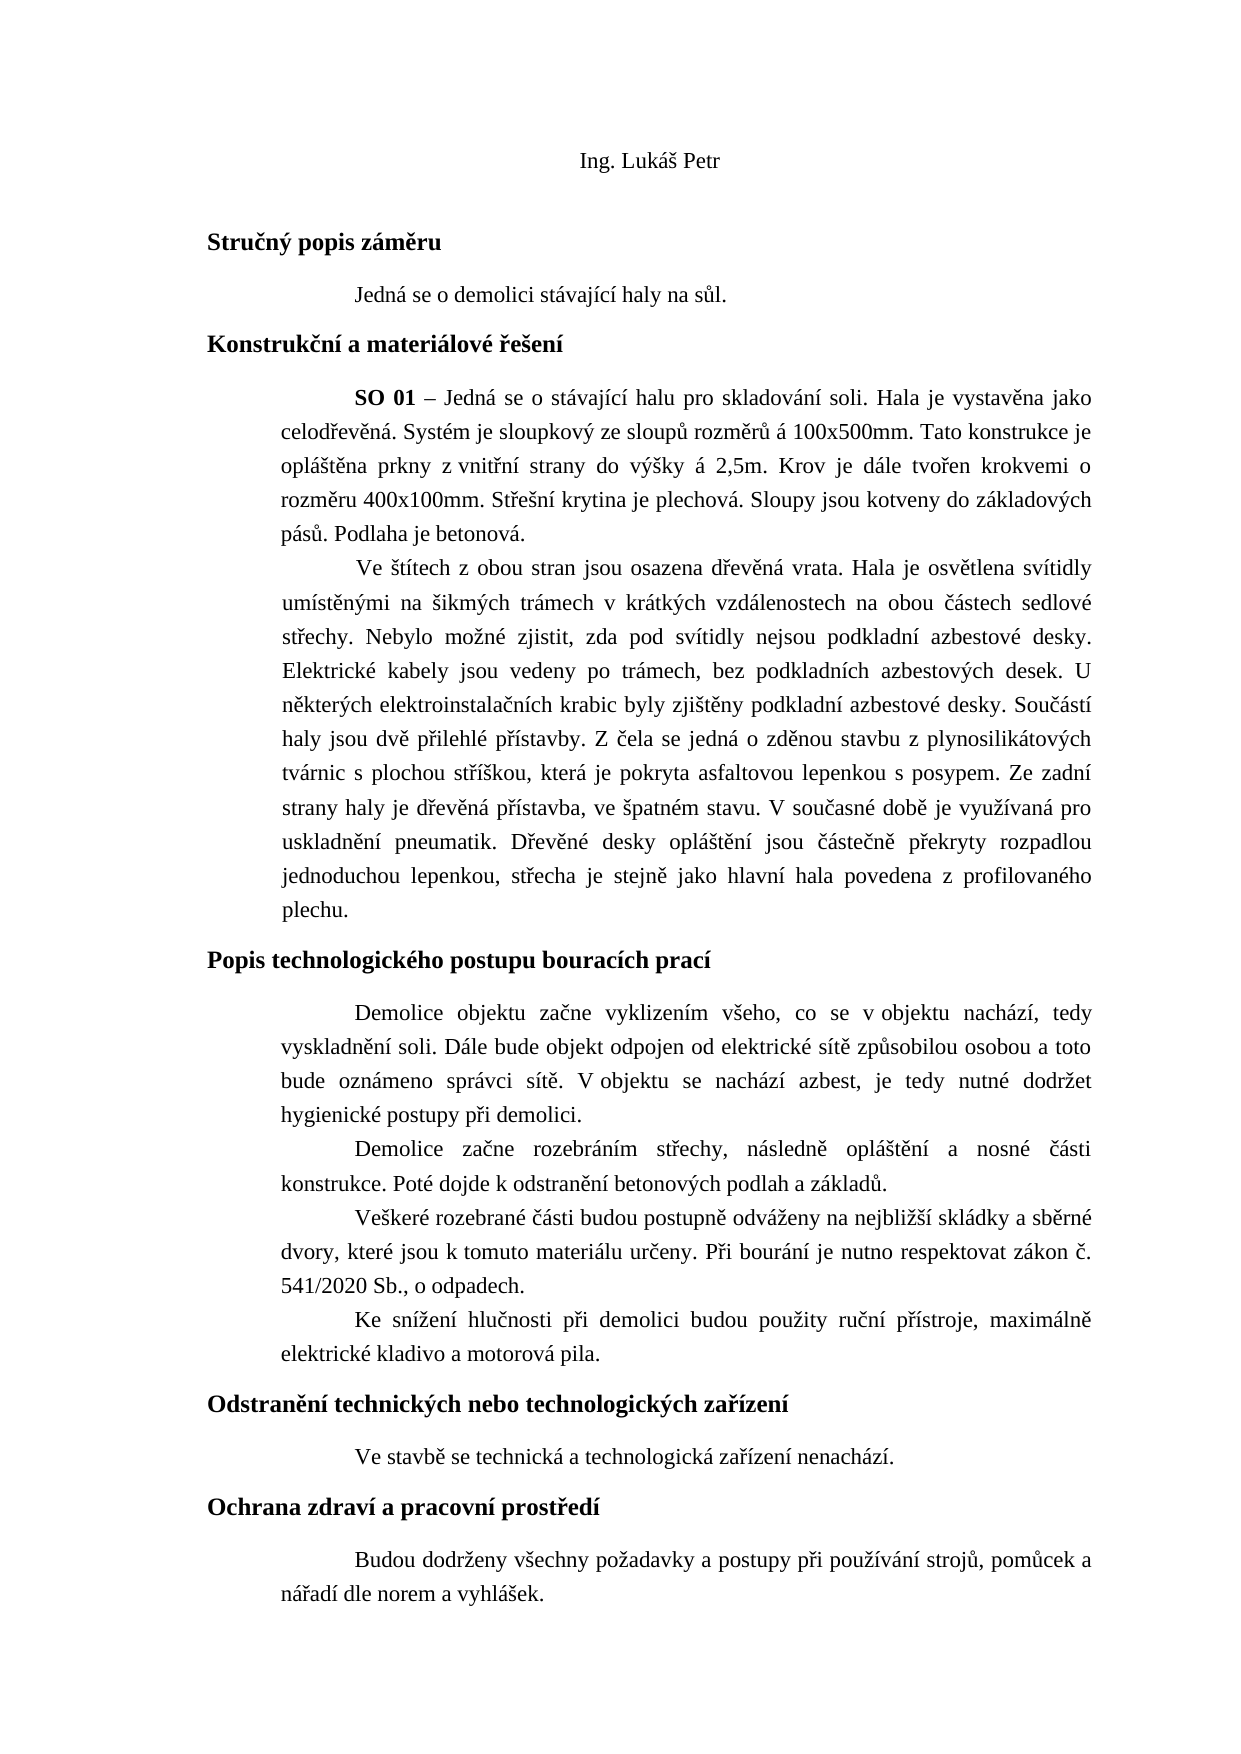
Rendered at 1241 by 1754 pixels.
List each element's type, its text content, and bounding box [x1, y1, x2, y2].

text Ve štítech z obou stran jsou osazena dřevěná vrata. Hala je osvětlena svítidly umístěnými na šikmých trámech v krátkých vzdálenostech na obou částech sedlové střechy. Nebylo možné zjistit, zda pod svítidly nejsou podkladní azbestové desky. Elektrické kabely jsou vedeny po trámech, bez podkladních azbestových desek. U některých elektroinstalačních krabic byly zjištěny podkladní azbestové desky. Součástí haly jsou dvě přilehlé přístavby. Z čela se jedná o zděnou stavbu z plynosilikátových tvárnic s plochou stříškou, která je pokryta asfaltovou lepenkou s posypem. Ze zadní strany haly je dřevěná přístavba, ve špatném stavu. V současné době je využívaná pro uskladnění pneumatik. Dřevěné desky opláštění jsou částečně překryty rozpadlou jednoduchou lepenkou, střecha je stejně jako hlavní hala povedena z profilovaného plechu. [282, 554, 1093, 922]
text Demolice začne rozebráním střechy, následně opláštění a nosné části konstrukce. Poté dojde k odstranění betonových podlah a základů. [281, 1135, 1093, 1196]
text Stručný popis záměru [207, 227, 1093, 256]
text Popis technologického postupu bouracích prací [207, 945, 1093, 973]
text Budou dodrženy všechny požadavky a postupy při používání strojů, pomůcek a nářadí dle norem a vyhlášek. [281, 1546, 1093, 1606]
text Ve stavbě se technická a technologická zařízení nenachází. [281, 1443, 1093, 1469]
text SO 01 – Jedná se o stávající halu pro skladování soli. Hala je vystavěna jako celodřevěná. Systém je sloupkový ze sloupů rozměrů á 100x500mm. Tato konstrukce je opláštěna prkny z vnitřní strany do výšky á 2,5m. Krov je dále tvořen krokvemi o rozměru 400x100mm. Střešní krytina je plechová. Sloupy jsou kotveny do základových pásů. Podlaha je betonová. [281, 383, 1093, 547]
text Konstrukční a materiálové řešení [207, 329, 1093, 358]
text Ke snížení hlučnosti při demolici budou použity ruční přístroje, maximálně elektrické kladivo a motorová pila. [281, 1306, 1093, 1367]
text Jedná se o demolici stávající haly na sůl. [281, 281, 1093, 307]
text Ochrana zdraví a pracovní prostředí [207, 1492, 1093, 1521]
text Ing. Lukáš Petr [207, 148, 1093, 174]
text Veškeré rozebrané části budou postupně odváženy na nejbližší skládky a sběrné dvory, které jsou k tomuto materiálu určeny. Při bourání je nutno respektovat zákon č. 541/2020 Sb., o odpadech. [281, 1204, 1093, 1298]
text Demolice objektu začne vyklizením všeho, co se v objektu nachází, tedy vyskladnění soli. Dále bude objekt odpojen od elektrické sítě způsobilou osobou a toto bude oznámeno správci sítě. V objektu se nachází azbest, je tedy nutné dodržet hygienické postupy při demolici. [281, 999, 1093, 1128]
text Odstranění technických nebo technologických zařízení [207, 1389, 1093, 1418]
